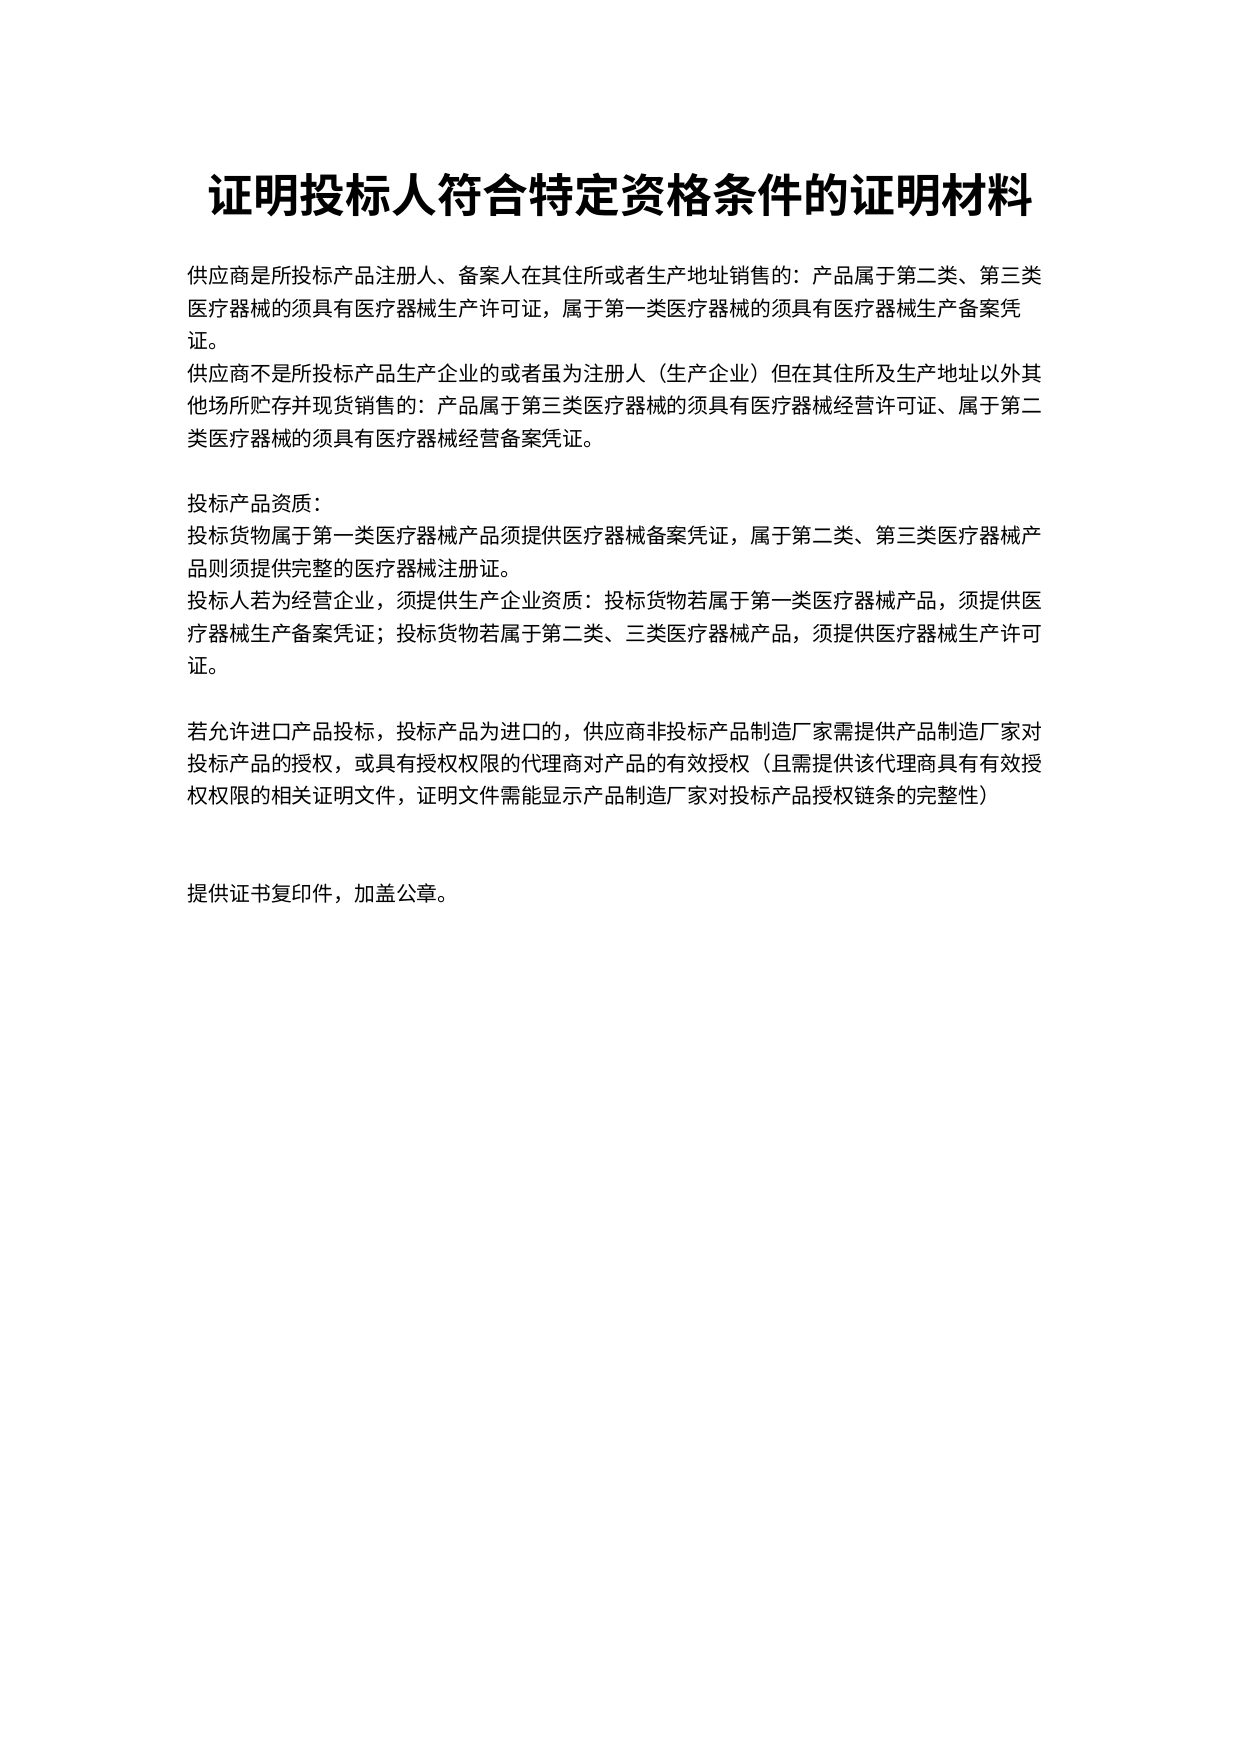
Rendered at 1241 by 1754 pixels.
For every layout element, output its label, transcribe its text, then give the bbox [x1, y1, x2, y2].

text 投标人若为经营企业，须提供生产企业资质：投标货物若属于第一类医疗器械产品，须提供医疗器械生产备案凭证；投标货物若属于第二类、三类医疗器械产品，须提供医疗器械生产许可证。 [187, 584, 1053, 682]
text 提供证书复印件，加盖公章。 [187, 877, 1053, 909]
text 投标产品资质： [187, 487, 1053, 519]
text 证明投标人符合特定资格条件的证明材料 [187, 162, 1053, 227]
text 供应商不是所投标产品生产企业的或者虽为注册人（生产企业）但在其住所及生产地址以外其他场所贮存并现货销售的：产品属于第三类医疗器械的须具有医疗器械经营许可证、属于第二类医疗器械的须具有医疗器械经营备案凭证。 [187, 357, 1053, 454]
text 投标货物属于第一类医疗器械产品须提供医疗器械备案凭证，属于第二类、第三类医疗器械产品则须提供完整的医疗器械注册证。 [187, 519, 1053, 584]
text 供应商是所投标产品注册人、备案人在其住所或者生产地址销售的：产品属于第二类、第三类医疗器械的须具有医疗器械生产许可证，属于第一类医疗器械的须具有医疗器械生产备案凭证。 [187, 259, 1053, 357]
text 若允许进口产品投标，投标产品为进口的，供应商非投标产品制造厂家需提供产品制造厂家对投标产品的授权，或具有授权权限的代理商对产品的有效授权（且需提供该代理商具有有效授权权限的相关证明文件，证明文件需能显示产品制造厂家对投标产品授权链条的完整性） [187, 714, 1053, 812]
